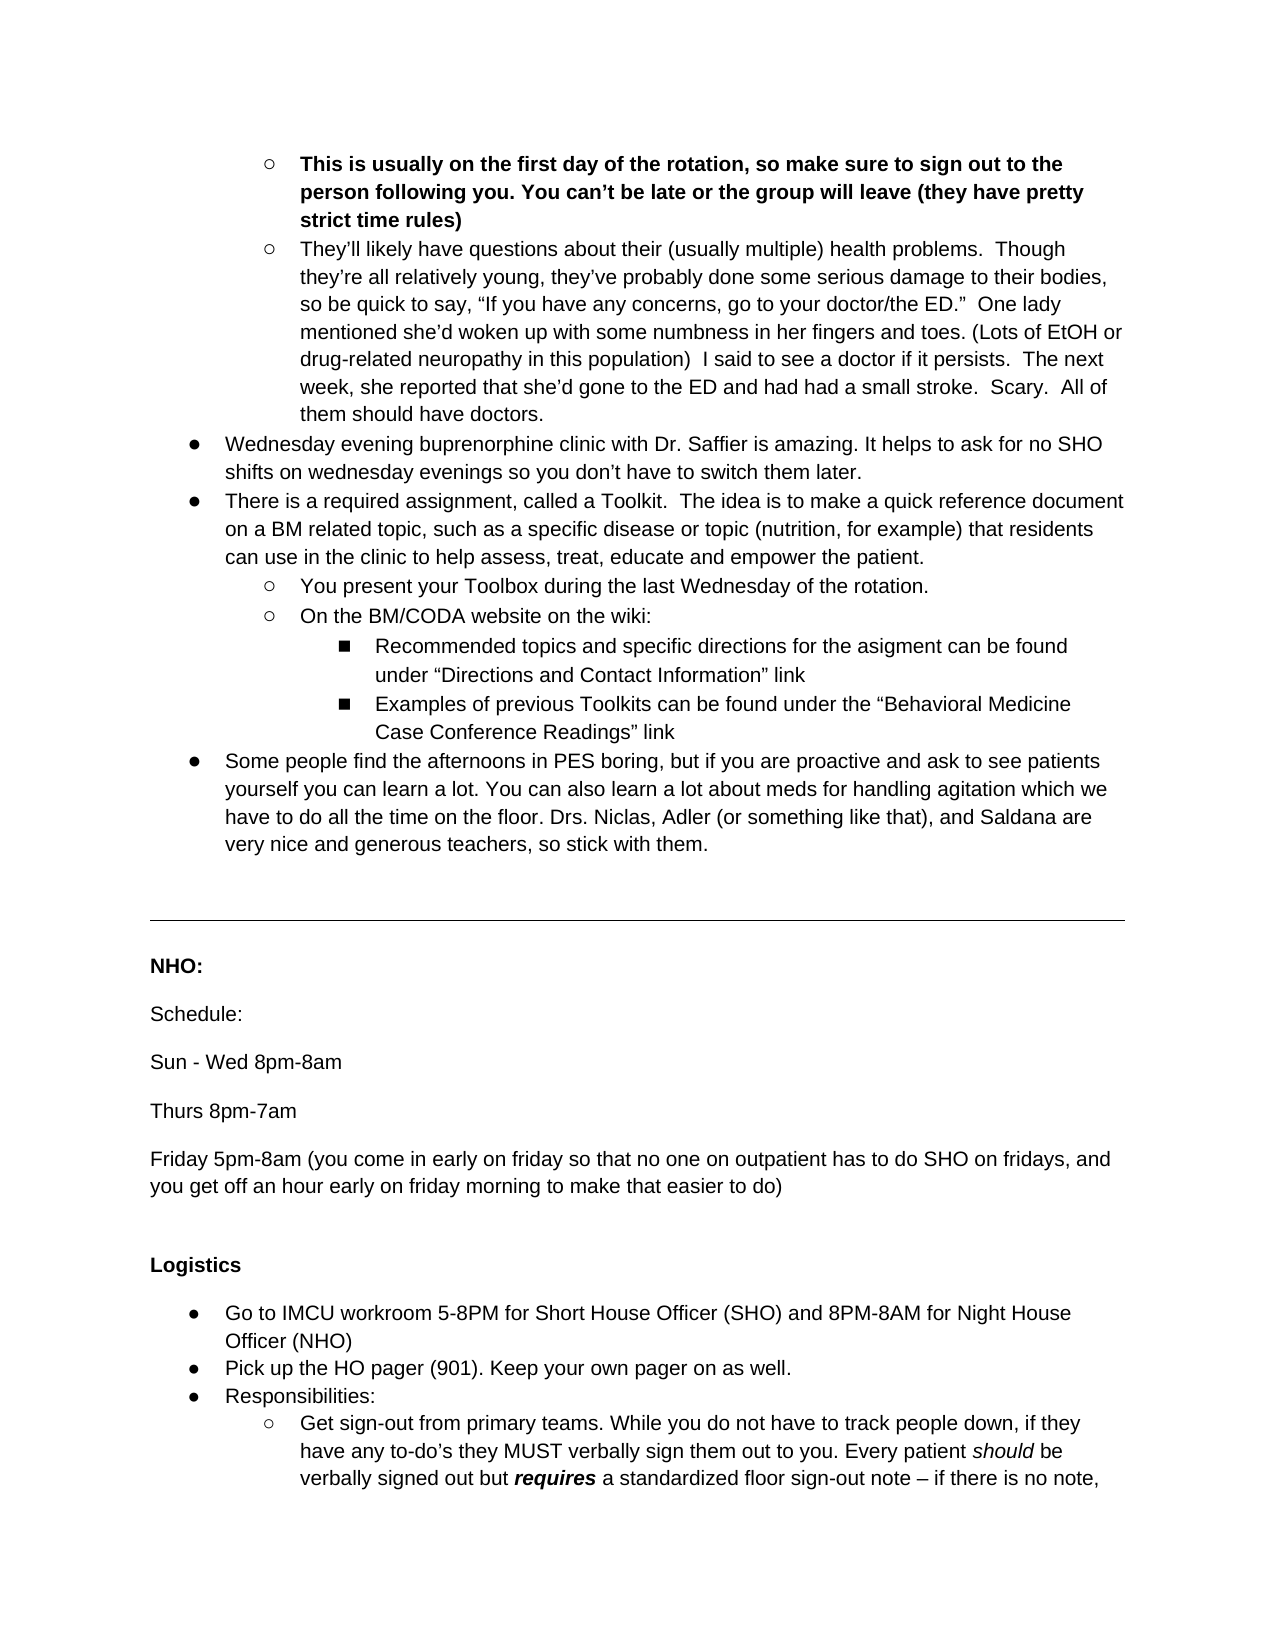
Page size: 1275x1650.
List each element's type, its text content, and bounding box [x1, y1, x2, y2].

text Friday 5pm-8am (you come in early on friday so that no one on outpatient has to do SHO on fridays, and you get off an hour early on friday morning to make that easier to do) [150, 1147, 1125, 1198]
list Pick up the HO pager (901). Keep your own pager on as well. [187, 1356, 1125, 1380]
list There is a required assignment, called a Toolkit. The idea is to make a quick reference document on a BM related topic, such as a specific disease or topic (nutrition, for example) that residents can use in the clinic to help assess, treat, educate and empower the patient. [187, 487, 1125, 568]
text Thurs 8pm-7am [150, 1098, 1125, 1122]
list Wednesday evening buprenorphine clinic with Dr. Saffier is amazing. It helps to ask for no SHO shifts on wednesday evenings so you don’t have to switch them later. [187, 430, 1125, 484]
list This is usually on the first day of the rotation, so make sure to sign out to the person following you. You can’t be late or the group will leave (they have pretty strict time rules) [262, 150, 1125, 231]
text Schedule: [150, 1002, 1125, 1026]
text NHO: [150, 953, 1125, 977]
list They’ll likely have questions about their (usually multiple) health problems. Though they’re all relatively young, they’ve probably done some serious damage to their bodies, so be quick to say, “If you have any concerns, go to your doctor/the ED.” One lady mentioned she’d woken up with some numbness in her fingers and toes. (Lots of EtOH or drug-related neuropathy in this population) I said to see a doctor if it persists. The next week, she reported that she’d gone to the ED and had had a small stroke. Scary. All of them should have doctors. [262, 235, 1125, 426]
list Responsibilities: [187, 1384, 1125, 1408]
list Recommended topics and specific directions for the asigment can be found under “Directions and Contact Information” link [337, 632, 1125, 686]
list On the BM/CODA website on the wiki: [262, 602, 1125, 629]
list Examples of previous Toolkits can be found under the “Behavioral Medicine Case Conference Readings” link [337, 690, 1125, 744]
text Sun - Wed 8pm-8am [150, 1050, 1125, 1074]
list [262, 1411, 1125, 1490]
list You present your Toolbox during the last Wednesday of the rotation. [262, 572, 1125, 598]
text Logistics [150, 1253, 1125, 1277]
list Some people find the afternoons in PES boring, but if you are proactive and ask to see patients yourself you can learn a lot. You can also learn a lot about meds for handling agitation which we have to do all the time on the floor. Drs. Niclas, Adler (or something like that), and Saldana are very nice and generous teachers, so stick with them. [187, 747, 1125, 856]
list Go to IMCU workroom 5-8PM for Short House Officer (SHO) and 8PM-8AM for Night House Officer (NHO) [187, 1301, 1125, 1353]
